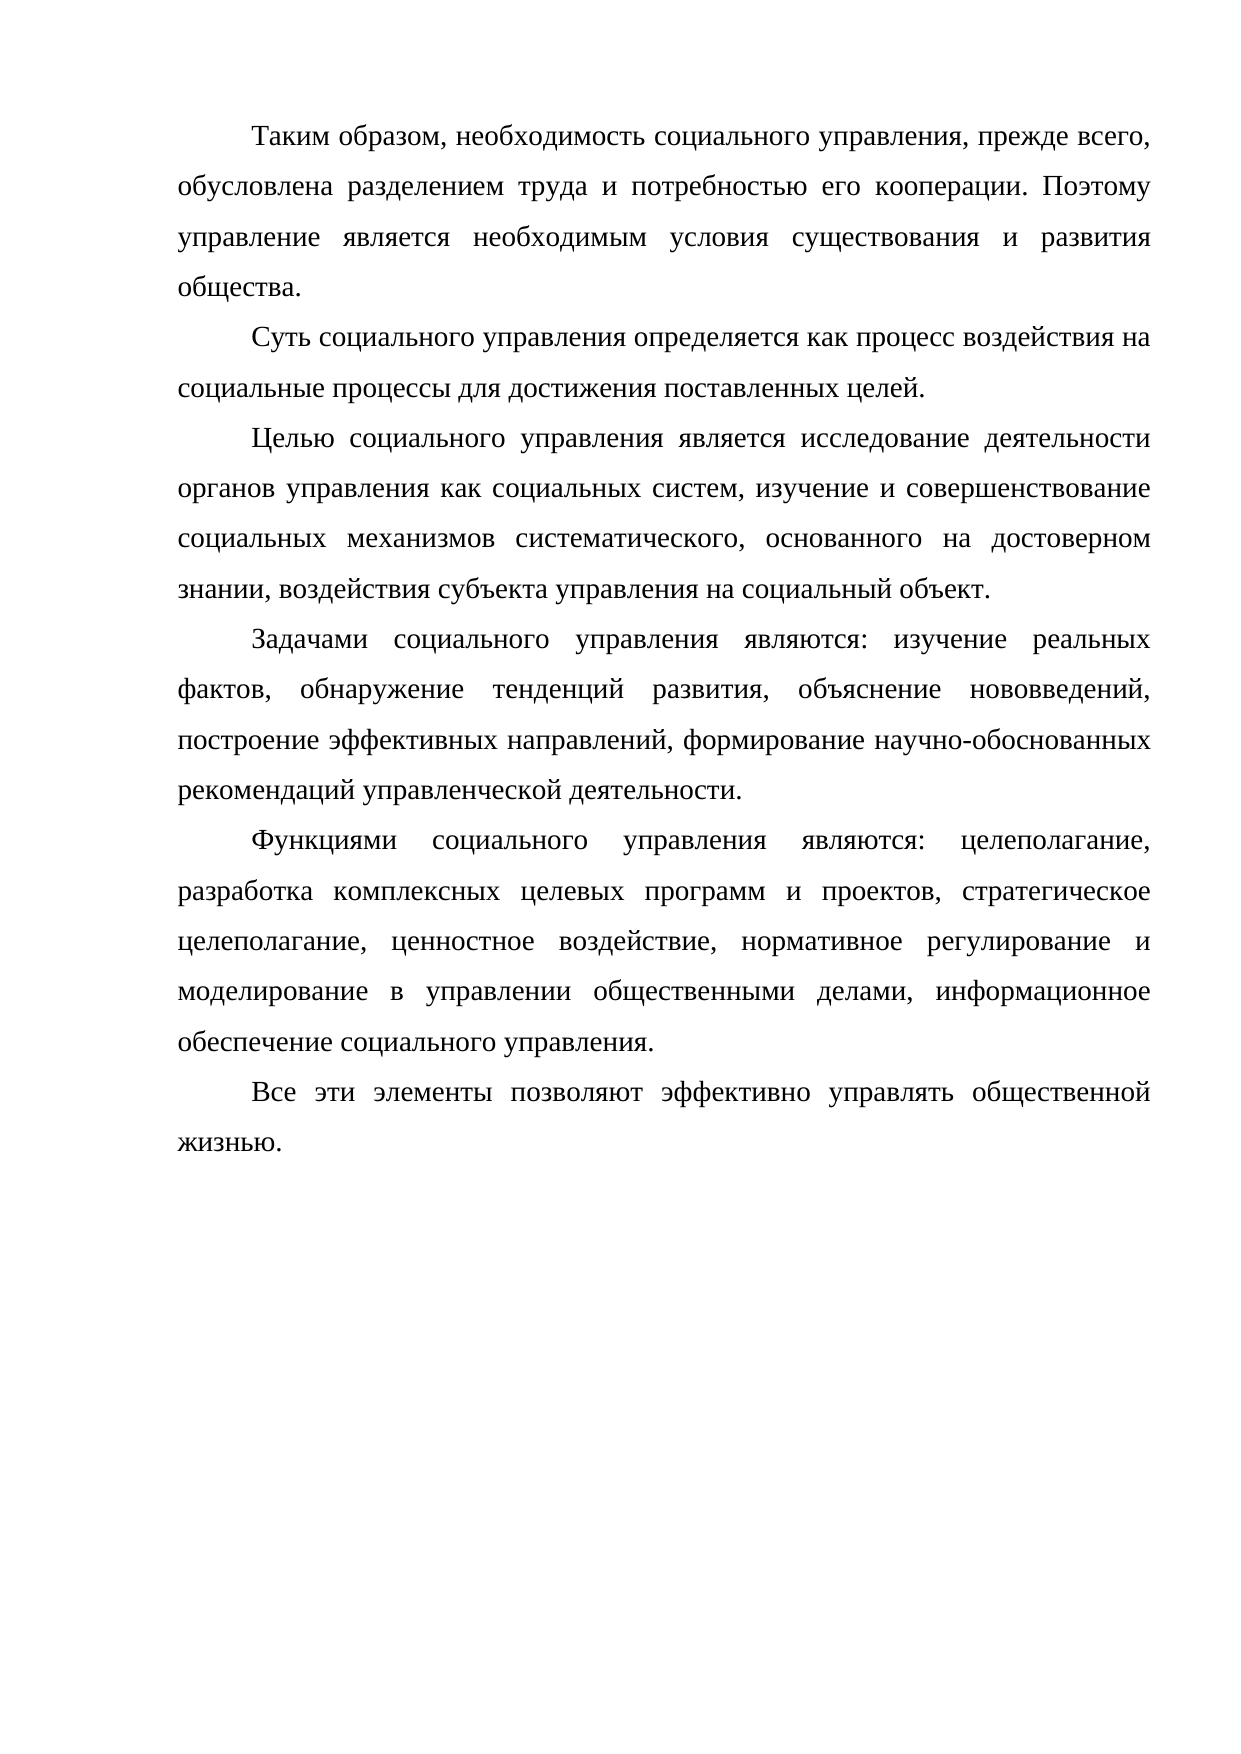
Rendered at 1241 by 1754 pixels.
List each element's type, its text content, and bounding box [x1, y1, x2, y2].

text Задачами социального управления являются: изучение реальных фактов, обнаружение тенденций развития, объяснение нововведений, построение эффективных направлений, формирование научно-обоснованных рекомендаций управленческой деятельности. [177, 621, 1152, 806]
text Суть социального управления определяется как процесс воздействия на социальные процессы для достижения поставленных целей. [177, 319, 1152, 403]
text Таким образом, необходимость социального управления, прежде всего, обусловлена разделением труда и потребностью его кооперации. Поэтому управление является необходимым условия существования и развития общества. [177, 118, 1152, 303]
text Все эти элементы позволяют эффективно управлять общественной жизнью. [177, 1074, 1152, 1158]
text Целью социального управления является исследование деятельности органов управления как социальных систем, изучение и совершенствование социальных механизмов систематического, основанного на достоверном знании, воздействия субъекта управления на социальный объект. [177, 420, 1152, 604]
text Функциями социального управления являются: целеполагание, разработка комплексных целевых программ и проектов, стратегическое целеполагание, ценностное воздействие, нормативное регулирование и моделирование в управлении общественными делами, информационное обеспечение социального управления. [177, 822, 1152, 1057]
